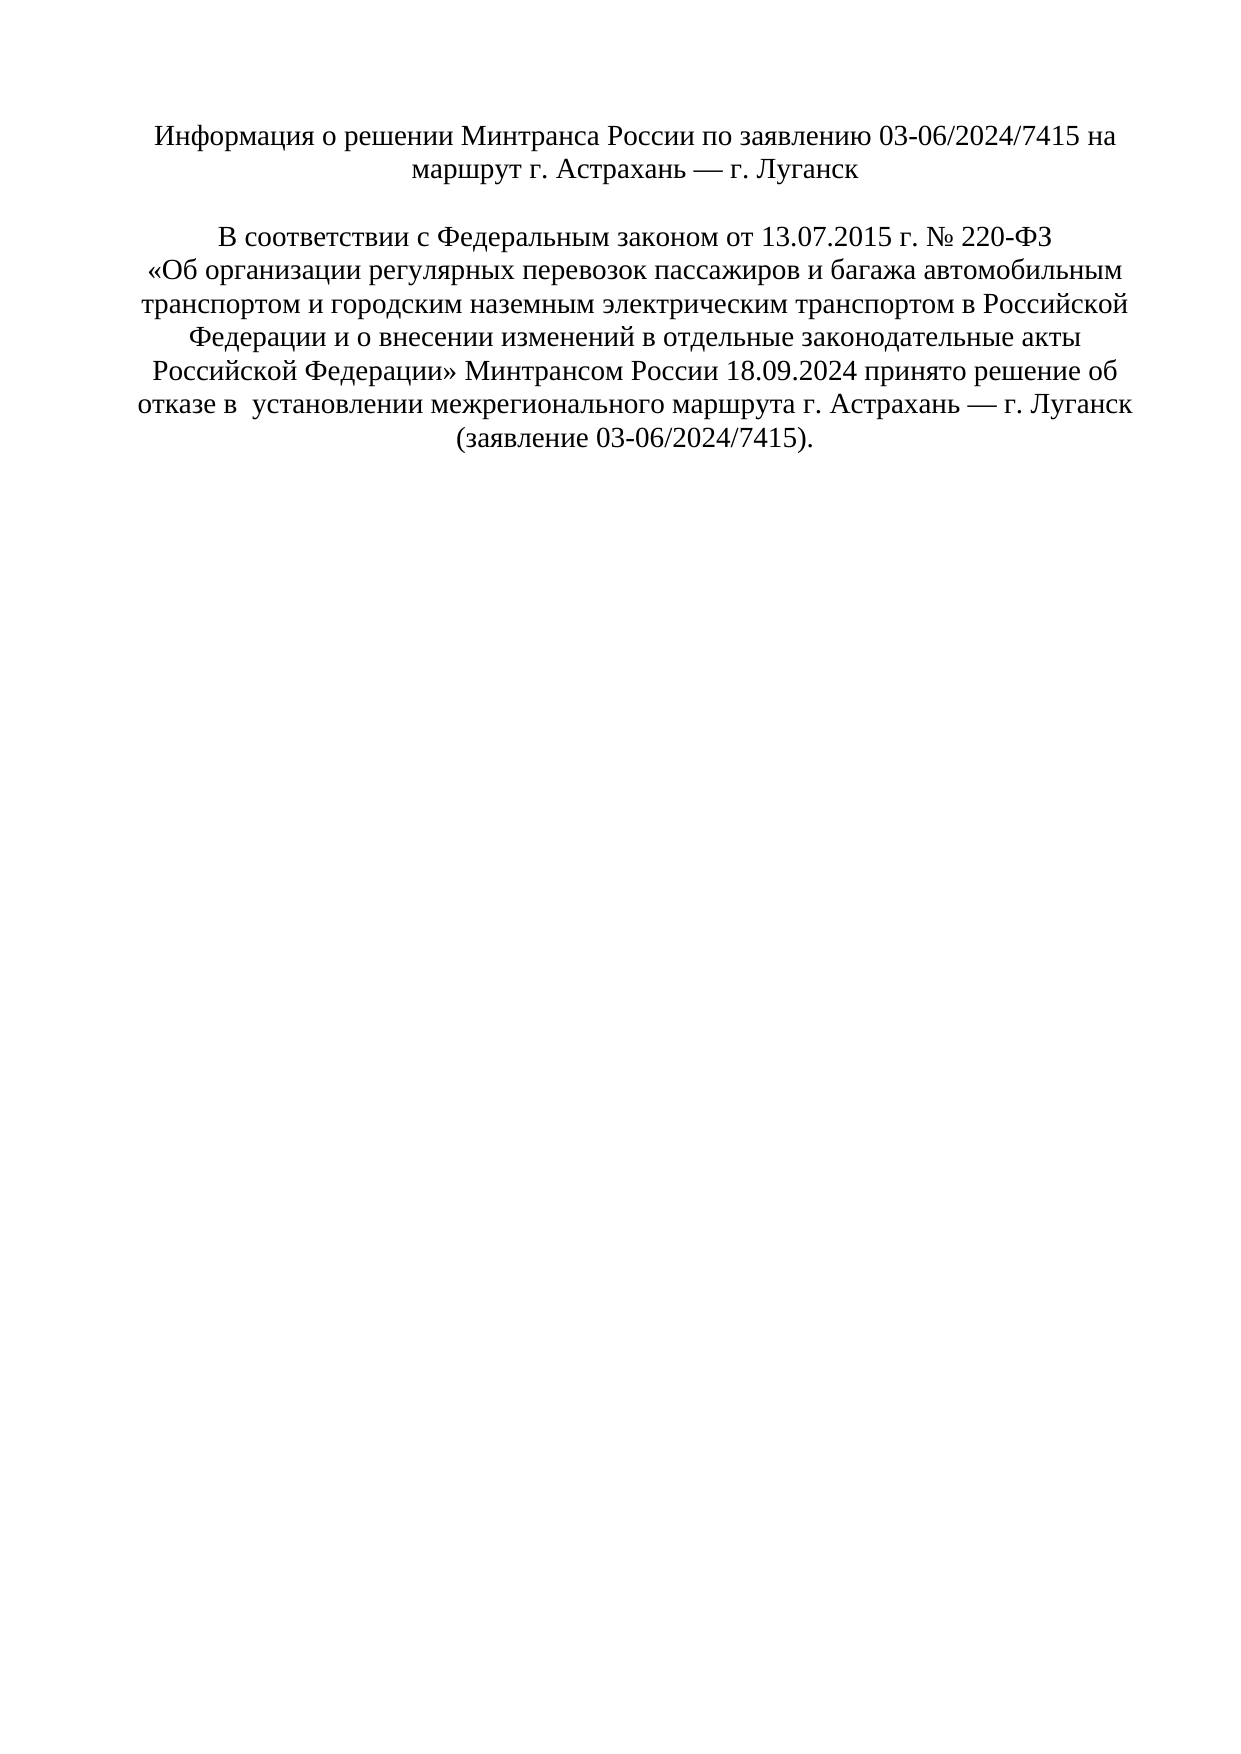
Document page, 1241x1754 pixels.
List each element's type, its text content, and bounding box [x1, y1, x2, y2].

text Информация о решении Минтранса России по заявлению 03-06/2024/7415 на маршрут г. Астрахань — г. Луганск [118, 118, 1152, 185]
text В соответствии с Федеральным законом от 13.07.2015 г. № 220-ФЗ «Об организации регулярных перевозок пассажиров и багажа автомобильным транспортом и городским наземным электрическим транспортом в Российской Федерации и о внесении изменений в отдельные законодательные акты Российской Федерации» Минтрансом России 18.09.2024 принято решение об отказе в установлении межрегионального маршрута г. Астрахань — г. Луганск (заявление 03-06/2024/7415). [118, 219, 1152, 453]
